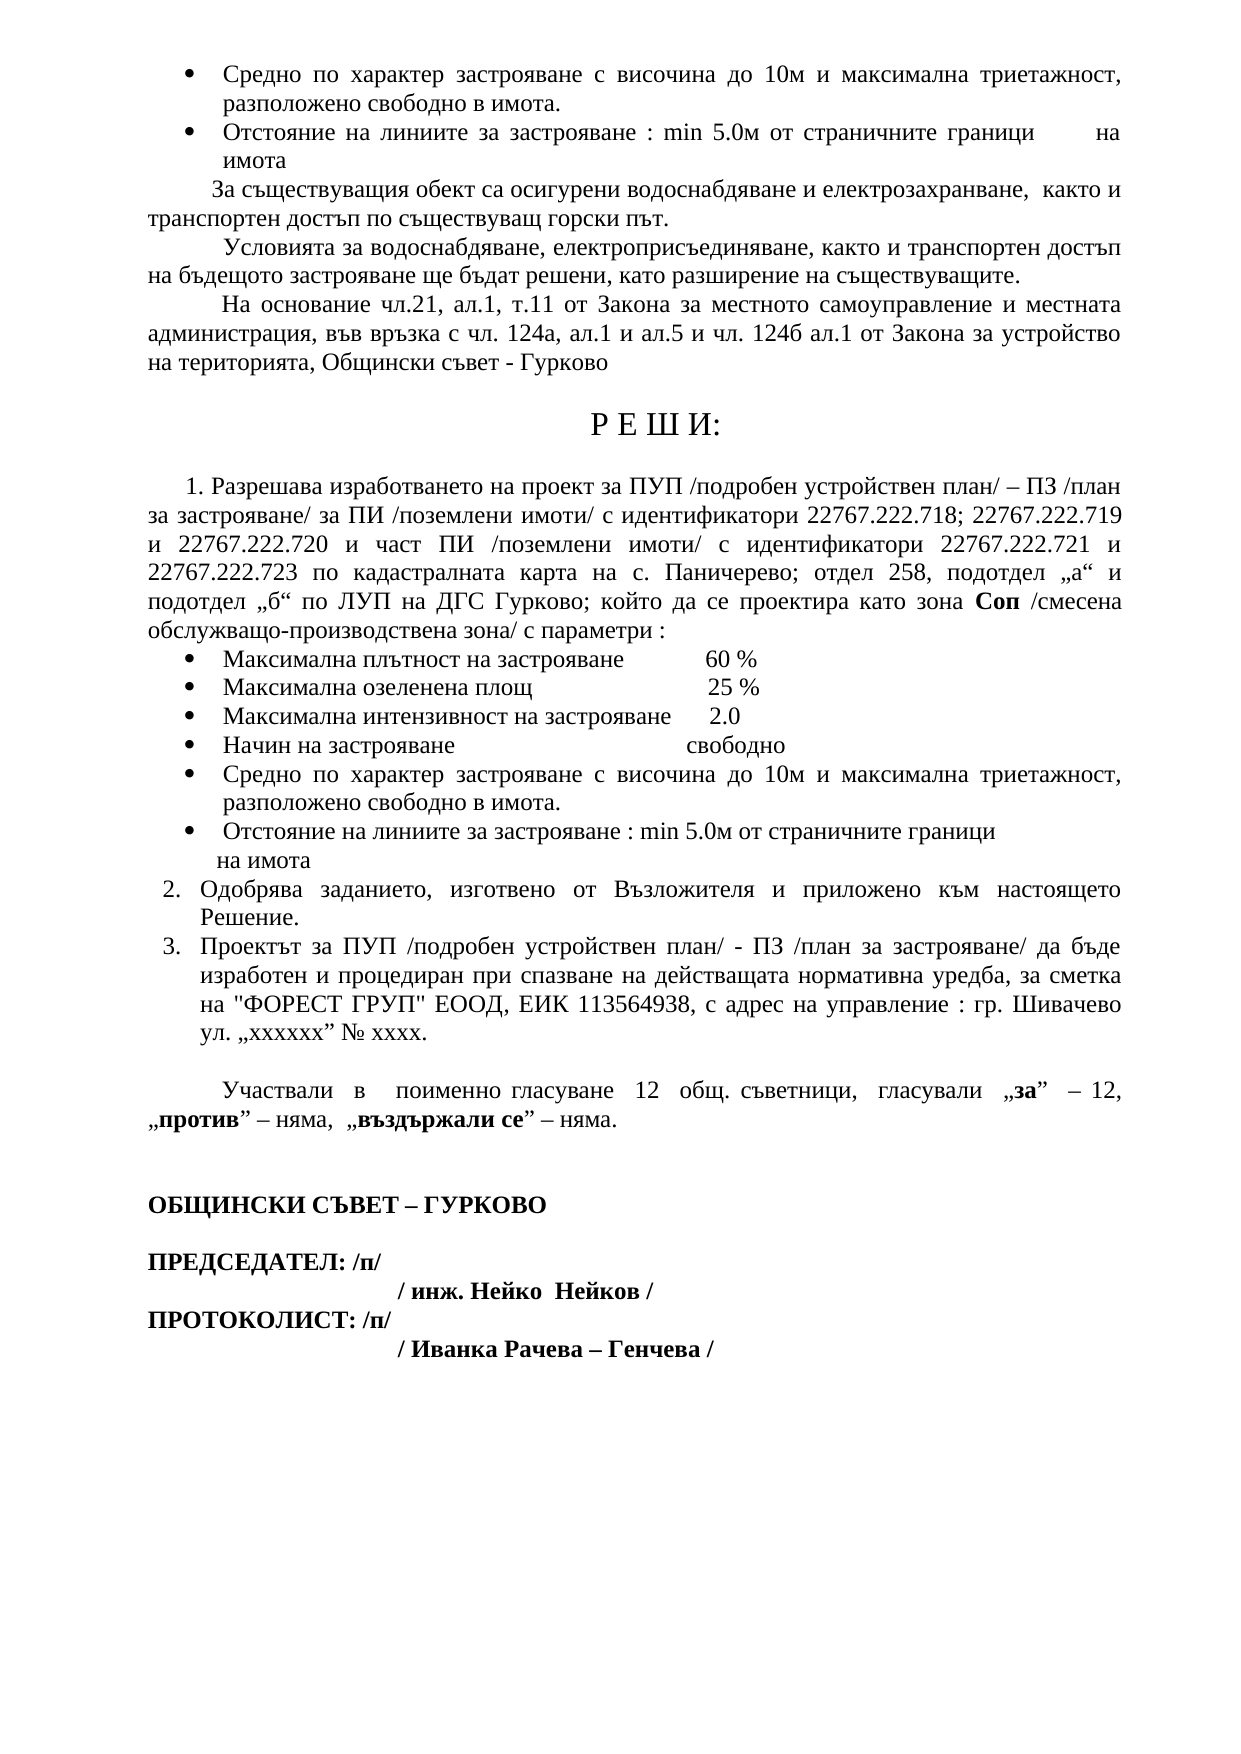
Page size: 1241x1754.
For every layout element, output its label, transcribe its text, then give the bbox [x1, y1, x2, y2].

list Одобрява заданието, изготвено от Възложителя и приложено към настоящето Решение. [162, 874, 1122, 931]
text / инж. Нейко Нейков / [148, 1276, 1122, 1305]
text Участвали в поименно гласуване 12 общ. съветници, гласували „за” – 12, „против” – няма, „въздържали се” – няма. [148, 1075, 1122, 1132]
text Р Е Ш И: [516, 404, 1122, 442]
list Средно по характер застрояване с височина до 10м и максимална триетажност, разположено свободно в имота. [185, 759, 1122, 816]
list Отстояние на линиите за застрояване : min 5.0м от страничните граници на имота [185, 117, 1122, 174]
text 1. Разрешава изработването на проект за ПУП /подробен устройствен план/ – ПЗ /план за застрояване/ за ПИ /поземлени имоти/ с идентификатори 22767.222.718; 22767.222.719 и 22767.222.720 и част ПИ /поземлени имоти/ с идентификатори 22767.222.721 и 22767.222.723 по кадастралната карта на с. Паничерево; отдел 258, подотдел „а“ и подотдел „б“ по ЛУП на ДГС Гурково; който да се проектира като зона Соп /смесена обслужващо-производствена зона/ с параметри : [148, 471, 1122, 644]
text За съществуващия обект са осигурени водоснабдяване и електрозахранване, както и транспортен достъп по съществуващ горски път. [148, 174, 1122, 232]
list Отстояние на линиите за застрояване : min 5.0м от страничните граници [185, 816, 1122, 845]
list Максимална интензивност на застрояване 2.0 [185, 701, 1122, 730]
list Максимална озеленена площ 25 % [185, 672, 1122, 701]
list Проектът за ПУП /подробен устройствен план/ - ПЗ /план за застрояване/ да бъде изработен и процедиран при спазване на действащата нормативна уредба, за сметка на "ФОРЕСТ ГРУП" ЕООД, ЕИК 113564938, с адрес на управление : гр. Шивачево ул. „хххххх” № хххх. [162, 931, 1122, 1046]
text ОБЩИНСКИ СЪВЕТ – ГУРКОВО [148, 1190, 1122, 1219]
text / Иванка Рачева – Генчева / [148, 1334, 1122, 1362]
text Условията за водоснабдяване, електроприсъединяване, както и транспортен достъп на бъдещото застрояване ще бъдат решени, като разширение на съществуващите. [148, 232, 1122, 289]
text на имота [148, 845, 1122, 874]
list Средно по характер застрояване с височина до 10м и максимална триетажност, разположено свободно в имота. [185, 59, 1122, 117]
text На основание чл.21, ал.1, т.11 от Закона за местното самоуправление и местната администрация, във връзка с чл. 124а, ал.1 и ал.5 и чл. 124б ал.1 от Закона за устройство на територията, Общински съвет - Гурково [148, 289, 1122, 375]
list Максимална плътност на застрояване 60 % [185, 644, 1122, 672]
list Начин на застрояване свободно [185, 730, 1122, 759]
text ПРОТОКОЛИСТ: /п/ [148, 1305, 1122, 1334]
text ПРЕДСЕДАТЕЛ: /п/ [148, 1247, 1122, 1276]
